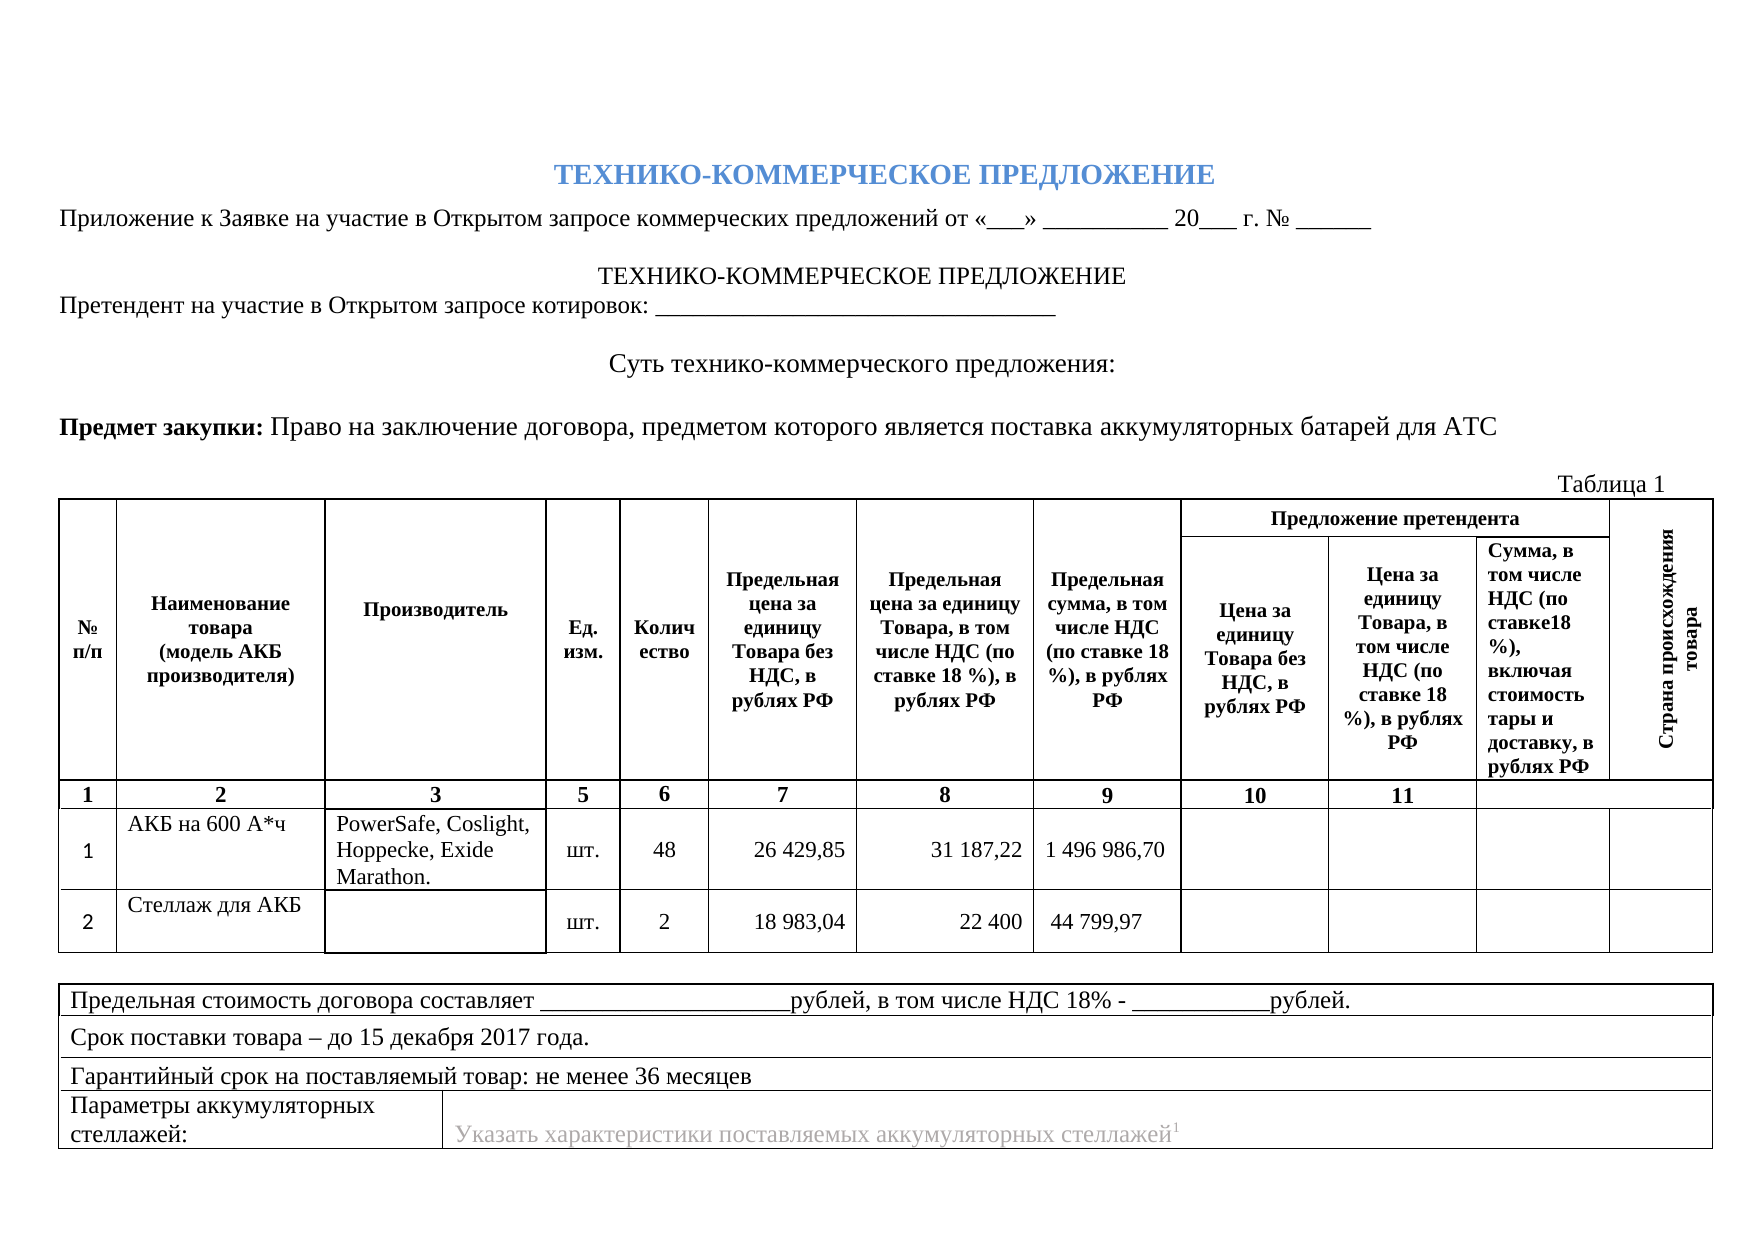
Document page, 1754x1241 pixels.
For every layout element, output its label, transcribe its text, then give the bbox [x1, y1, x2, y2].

table_cell Цена за единицу Товара, в том числе НДС (по ставке 18 %), в рублях РФ [1329, 537, 1476, 778]
table_header Страна происхождения товара [1610, 500, 1712, 778]
table_cell 26 429,85 [709, 809, 856, 889]
table_header Наименование товара (модель АКБ производителя) [117, 500, 324, 778]
table_cell 11 [1329, 781, 1476, 808]
table_cell [1329, 890, 1476, 952]
text Суть технико-коммерческого предложения: [59, 347, 1665, 378]
table_cell шт. [547, 890, 619, 952]
table_header Количество [621, 500, 708, 778]
table_cell 2 [59, 889, 116, 952]
table_header Предельная цена за единицу Товара без НДС, в рублях РФ [709, 500, 856, 778]
table_cell 2 [117, 781, 324, 808]
table_cell 44 799,97 [1034, 890, 1180, 952]
table_cell шт. [547, 809, 619, 889]
table_cell Параметры аккумуляторных стеллажей: [59, 1090, 442, 1148]
table_cell 5 [547, 781, 619, 808]
table_cell [1477, 890, 1609, 952]
table_cell Срок поставки товара – до 15 декабря 2017 года. [59, 1015, 1712, 1057]
table_cell [1610, 808, 1712, 889]
table_cell 1 [59, 809, 116, 889]
table_cell PowerSafe, Coslight, Hoppecke, Exide Marathon. [326, 810, 545, 889]
table_header Предельная цена за единицу Товара, в том числе НДС (по ставке 18 %), в рублях РФ [857, 500, 1033, 778]
table_cell [326, 891, 545, 952]
table_cell 9 [1034, 781, 1180, 808]
table_cell Стеллаж для АКБ [117, 890, 324, 952]
table_cell [1477, 781, 1609, 808]
table_cell 8 [857, 781, 1033, 808]
table_header Производитель [326, 500, 545, 778]
text Претендент на участие в Открытом запросе котировок: ________________________________ [59, 290, 1665, 318]
table_cell [1329, 809, 1476, 889]
table_cell 6 [621, 781, 708, 808]
table_cell Указать характеристики поставляемых аккумуляторных стеллажей1 [443, 1090, 1712, 1148]
text ТЕХНИКО-КОММЕРЧЕСКОЕ ПРЕДЛОЖЕНИЕ [59, 261, 1665, 290]
table_header Предельная сумма, в том числе НДС (по ставке 18 %), в рублях РФ [1034, 500, 1180, 778]
table_cell 48 [621, 809, 708, 889]
text Таблица 1 [59, 469, 1665, 498]
table_cell 22 400 [857, 890, 1033, 952]
text ТЕХНИКО-КОММЕРЧЕСКОЕ ПРЕДЛОЖЕНИЕ [104, 157, 1665, 191]
table_cell 1 [60, 781, 116, 808]
table_header Предложение претендента [1182, 500, 1609, 536]
table_cell [1182, 809, 1328, 889]
table_header Ед. изм. [547, 500, 619, 778]
table_cell 10 [1182, 781, 1328, 808]
table_cell [1182, 890, 1328, 952]
table_cell [1610, 889, 1712, 952]
text Приложение к Заявке на участие в Открытом запросе коммерческих предложений от «___» __________ 20___ г. № ______ [59, 203, 1665, 232]
table_cell [1609, 781, 1712, 808]
table_cell 7 [709, 781, 856, 808]
table_cell Цена за единицу Товара без НДС, в рублях РФ [1182, 537, 1328, 778]
table_cell 3 [326, 781, 545, 808]
text Предмет закупки: Право на заключение договора, предметом которого является поставка аккумуляторных батарей для АТС [59, 409, 1665, 441]
table_cell Гарантийный срок на поставляемый товар: не менее 36 месяцев [59, 1057, 1712, 1089]
table_cell 31 187,22 [857, 809, 1033, 889]
table_cell 1 496 986,70 [1034, 809, 1180, 889]
table_cell АКБ на 600 А*ч [117, 809, 324, 889]
table_cell 2 [621, 890, 708, 952]
table_header № п/п [60, 500, 116, 778]
table_cell 18 983,04 [709, 890, 856, 952]
table_cell [1477, 809, 1609, 889]
table_header Предельная стоимость договора составляет ____________________рублей, в том числе НДС 18% - ___________рублей. [60, 985, 1712, 1015]
table_cell Сумма, в том числе НДС (по ставке18 %), включая стоимость тары и доставку, в рублях РФ [1477, 538, 1609, 778]
